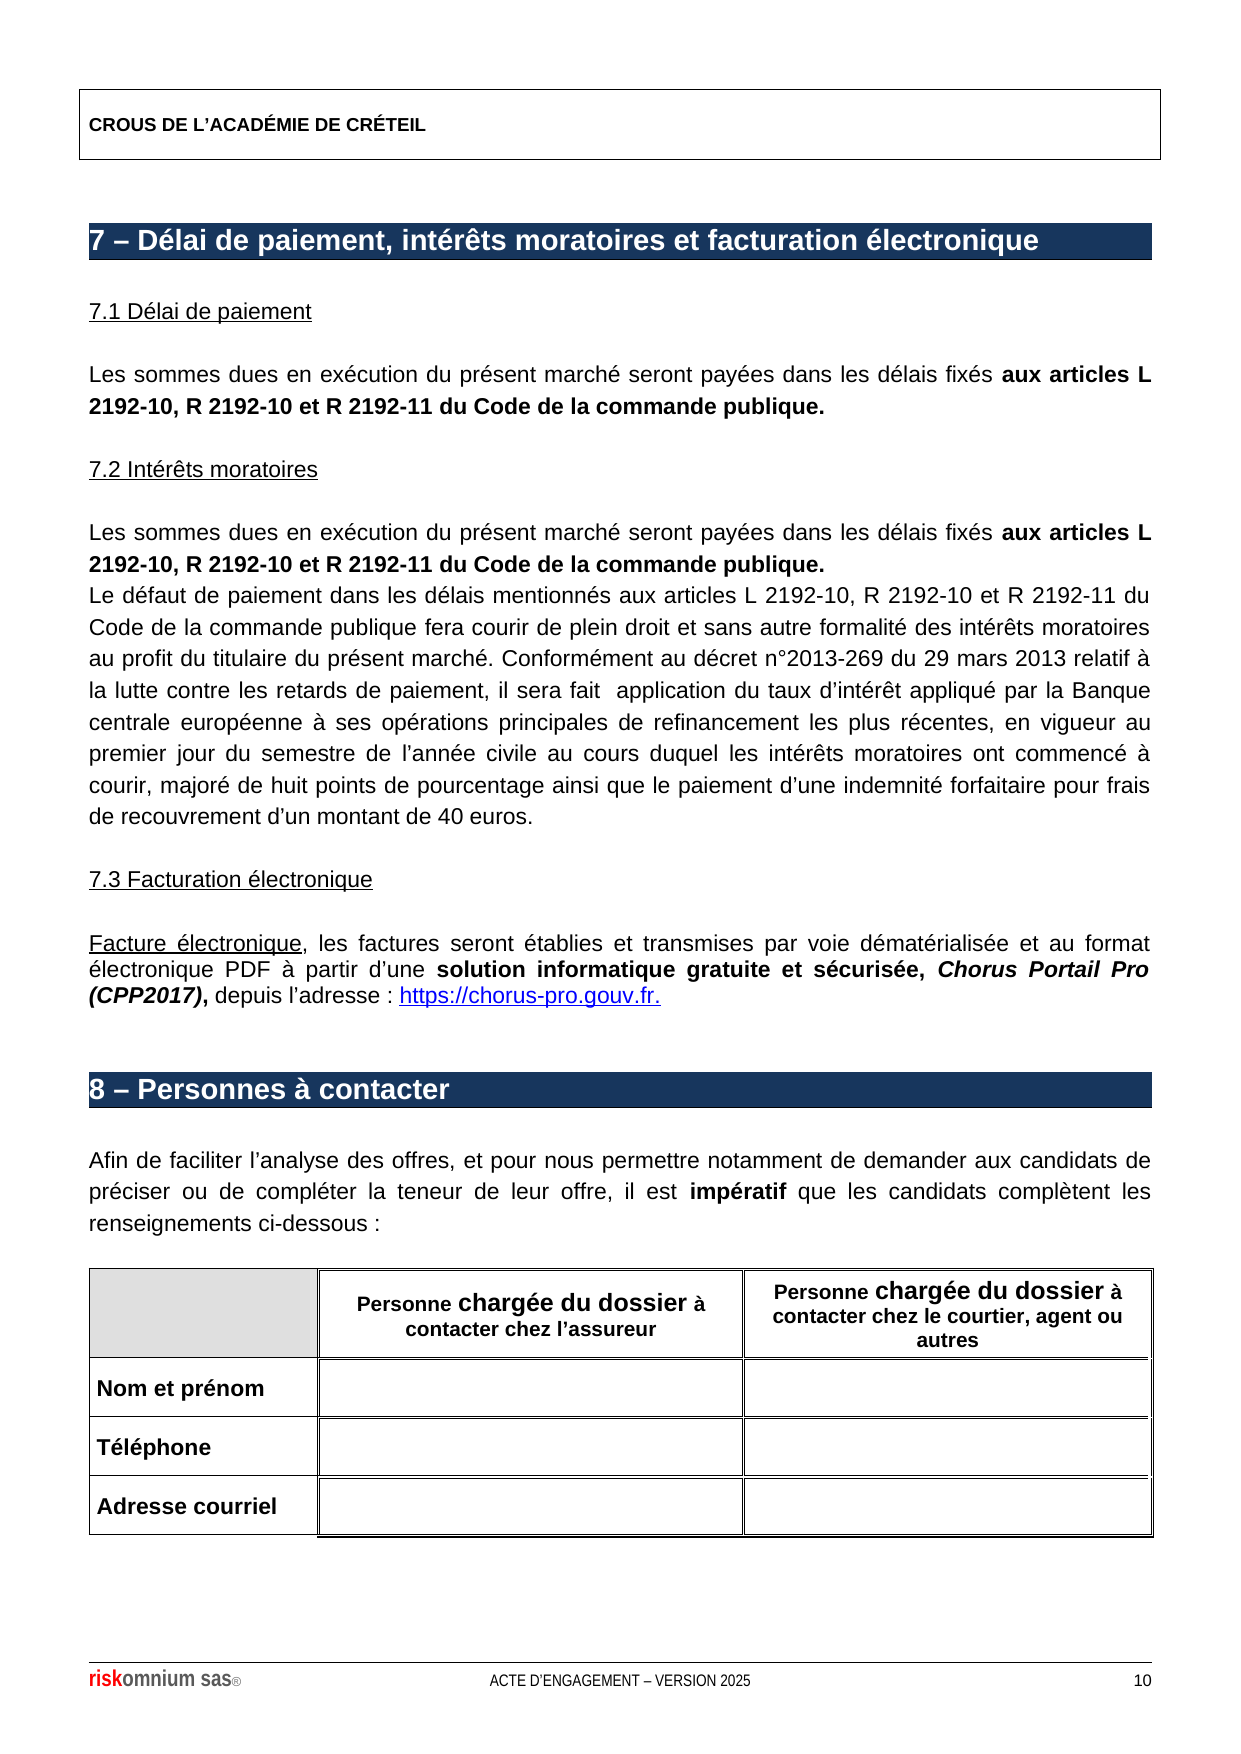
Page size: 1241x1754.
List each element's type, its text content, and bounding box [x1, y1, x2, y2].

table_cell [320, 1479, 742, 1534]
table_cell Nom et prénom [90, 1358, 317, 1416]
text Les sommes dues en exécution du présent marché seront payées dans les délais fixés aux articles L 2192-10, R 2192-10 et R 2192-11 du Code de la commande publique. [89, 361, 1152, 419]
text Afin de faciliter l’analyse des offres, et pour nous permettre notamment de demander aux candidats de préciser ou de compléter la teneur de leur offre, il est impératif que les candidats complètent les renseignements ci-dessous : [89, 1147, 1152, 1236]
table_cell [320, 1419, 742, 1475]
table_cell Adresse courriel [90, 1476, 317, 1534]
table_cell [743, 1475, 1152, 1534]
table_cell [743, 1357, 1152, 1416]
table_cell [320, 1360, 742, 1416]
table_header Personne chargée du dossier à contacter chez l’assureur [320, 1271, 742, 1357]
table_cell Téléphone [90, 1417, 317, 1475]
text 7.2 Intérêts moratoires [89, 456, 1152, 482]
table_cell [743, 1416, 1152, 1475]
table_header Personne chargée du dossier à contacter chez le courtier, agent ou autres [745, 1271, 1151, 1357]
text 7.1 Délai de paiement [89, 298, 1152, 324]
table_header [90, 1269, 317, 1357]
text Les sommes dues en exécution du présent marché seront payées dans les délais fixés aux articles L 2192-10, R 2192-10 et R 2192-11 du Code de la commande publique. [89, 519, 1152, 577]
text 8 – Personnes à contacter [89, 1072, 1152, 1107]
text Facture électronique, les factures seront établies et transmises par voie dématérialisée et au format électronique PDF à partir d’une solution informatique gratuite et sécurisée, Chorus Portail Pro (CPP2017), depuis l’adresse : https://chorus-pro.gouv.fr. [89, 929, 1152, 1008]
text Le défaut de paiement dans les délais mentionnés aux articles L 2192-10, R 2192-10 et R 2192-11 du Code de la commande publique fera courir de plein droit et sans autre formalité des intérêts moratoires au profit du titulaire du présent marché. Conformément au décret n°2013-269 du 29 mars 2013 relatif à la lutte contre les retards de paiement, il sera fait application du taux d’intérêt appliqué par la Banque centrale européenne à ses opérations principales de refinancement les plus récentes, en vigueur au premier jour du semestre de l’année civile au cours duquel les intérêts moratoires ont commencé à courir, majoré de huit points de pourcentage ainsi que le paiement d’une indemnité forfaitaire pour frais de recouvrement d’un montant de 40 euros. [89, 582, 1152, 829]
text 7.3 Facturation électronique [89, 866, 1152, 893]
text 7 – Délai de paiement, intérêts moratoires et facturation électronique [89, 223, 1152, 259]
